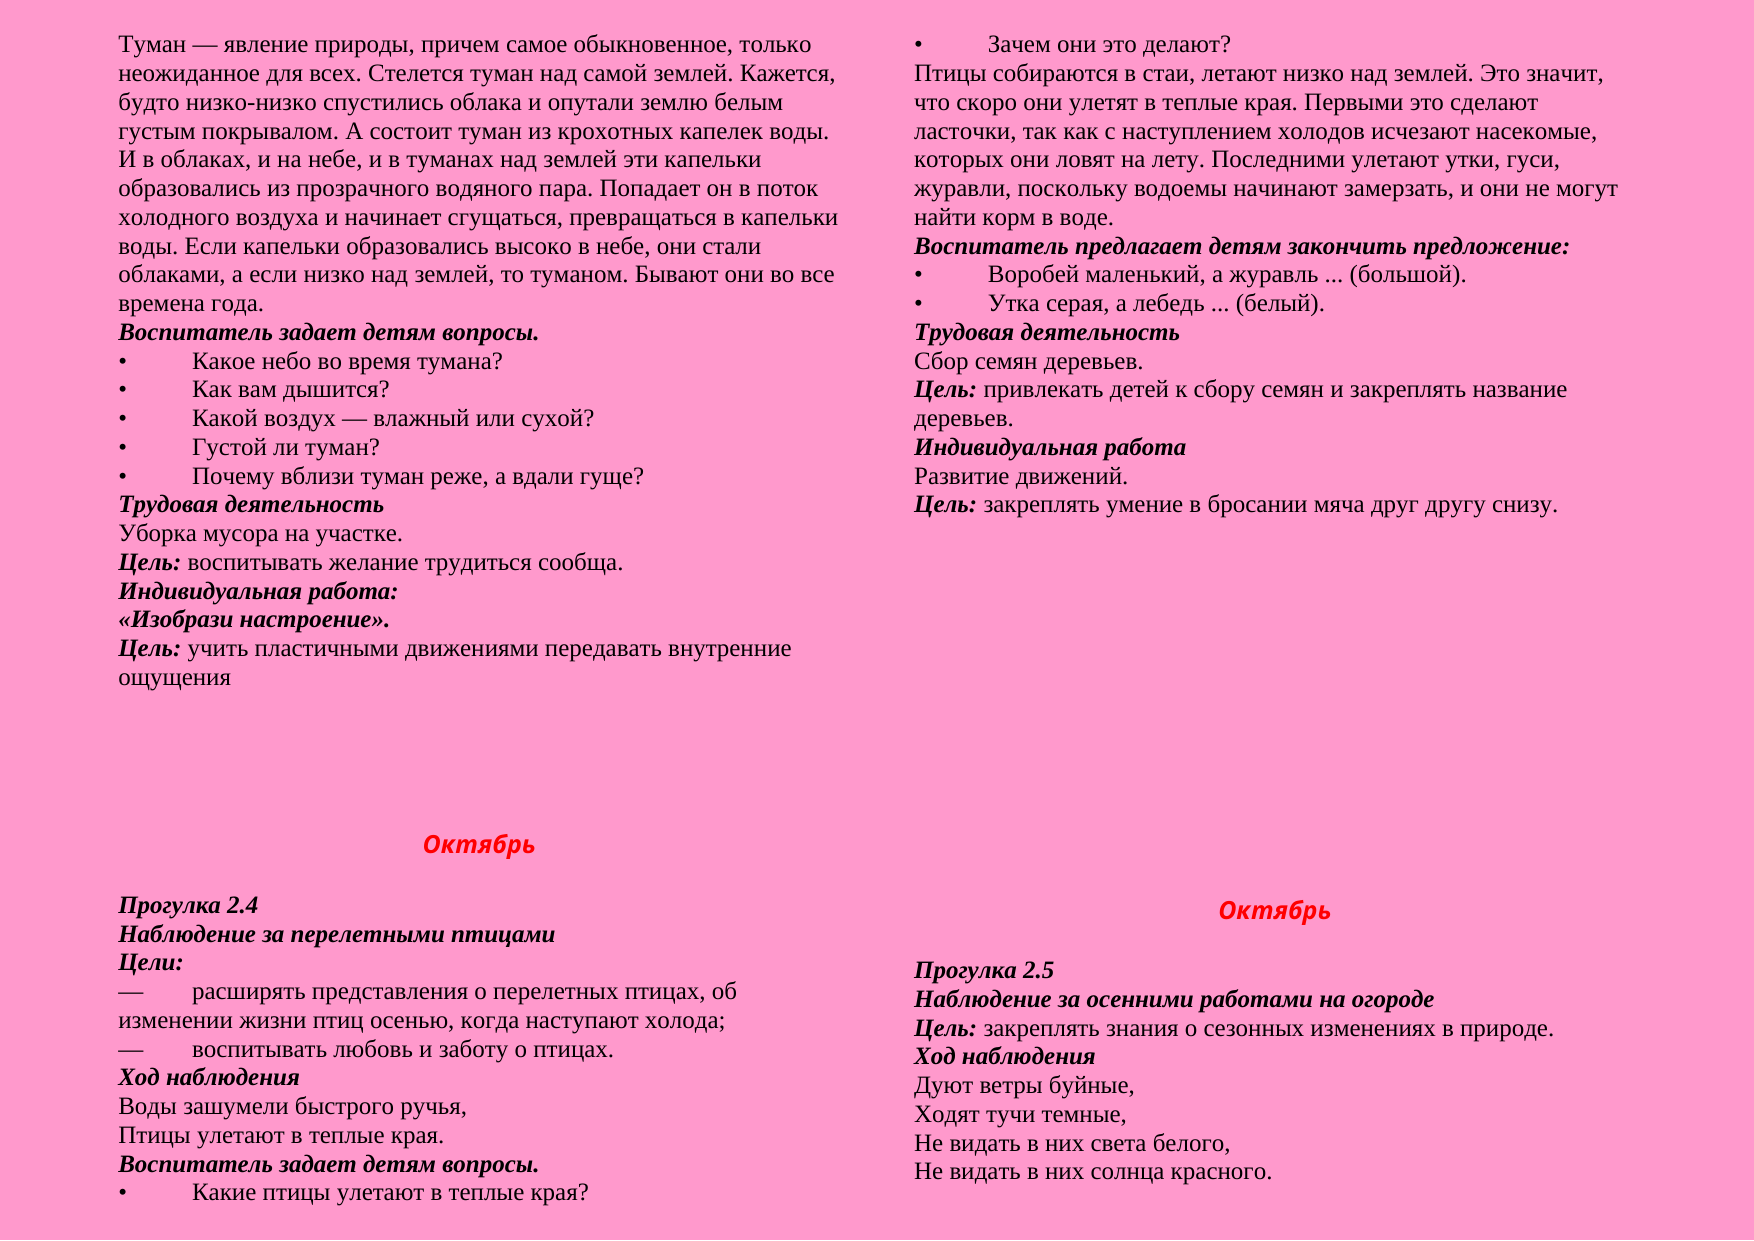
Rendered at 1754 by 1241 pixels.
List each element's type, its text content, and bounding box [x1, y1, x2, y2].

text Ходят тучи темные, [914, 1099, 1636, 1128]
text Туман — явление природы, причем самое обыкновенное, только неожиданное для всех. Стелется туман над самой землей. Кажется, будто низко-низко спустились облака и опутали землю белым густым покрывалом. А состоит туман из крохотных капелек воды. И в облаках, и на небе, и в туманах над землей эти капельки образовались из прозрачного водяного пара. Попадает он в поток холодного воздуха и начинает сгущаться, превращаться в капельки воды. Если капельки образовались высоко в небе, они стали облаками, а если низко над землей, то туманом. Бывают они во все времена года. [118, 29, 840, 317]
text Цель: привлекать детей к сбору семян и закреплять название деревьев. [914, 374, 1636, 432]
text — расширять представления о перелетных птицах, об изменении жизни птиц осенью, когда наступают холода; [118, 976, 840, 1034]
text Трудовая деятельность [914, 317, 1636, 346]
text Цель: воспитывать желание трудиться сообща. [118, 547, 840, 576]
text Октябрь [914, 893, 1636, 927]
text Наблюдение за осенними работами на огороде [914, 984, 1636, 1013]
text Не видать в них солнца красного. [914, 1156, 1636, 1185]
text • Зачем они это делают? [914, 29, 1636, 58]
text Развитие движений. [914, 461, 1636, 489]
text Дуют ветры буйные, [914, 1070, 1636, 1099]
text Не видать в них света белого, [914, 1128, 1636, 1156]
text • Густой ли туман? [118, 432, 840, 461]
text • Как вам дышится? [118, 374, 840, 403]
text Воды зашумели быстрого ручья, [118, 1091, 840, 1120]
text Ход наблюдения [118, 1062, 840, 1091]
text • Какое небо во время тумана? [118, 346, 840, 374]
text Цели: [118, 947, 840, 976]
text — воспитывать любовь и заботу о птицах. [118, 1034, 840, 1062]
text Октябрь [118, 827, 840, 861]
text «Изобрази настроение». [118, 604, 840, 633]
text Цель: учить пластичными движениями передавать внутренние ощущения [118, 633, 840, 691]
text Цель: закреплять знания о сезонных изменениях в природе. [914, 1013, 1636, 1041]
text Цель: закреплять умение в бросании мяча друг другу снизу. [914, 489, 1636, 518]
text Прогулка 2.4 [118, 890, 840, 919]
text Птицы улетают в теплые края. [118, 1120, 840, 1149]
text Индивидуальная работа [914, 432, 1636, 461]
text Индивидуальная работа: [118, 576, 840, 604]
text Уборка мусора на участке. [118, 518, 840, 547]
text Сбор семян деревьев. [914, 346, 1636, 374]
text • Утка серая, а лебедь ... (белый). [914, 288, 1636, 317]
text Воспитатель задает детям вопросы. [118, 317, 840, 346]
text Прогулка 2.5 [914, 955, 1636, 984]
text • Воробей маленький, а журавль ... (большой). [914, 259, 1636, 288]
text Воспитатель предлагает детям закончить предложение: [914, 231, 1636, 259]
text Ход наблюдения [914, 1041, 1636, 1070]
text Птицы собираются в стаи, летают низко над землей. Это значит, что скоро они улетят в теплые края. Первыми это сделают ласточки, так как с наступлением холодов исчезают насекомые, которых они ловят на лету. Последними улетают утки, гуси, журавли, поскольку водоемы начинают замерзать, и они не могут найти корм в воде. [914, 58, 1636, 231]
text Трудовая деятельность [118, 489, 840, 518]
text • Какой воздух — влажный или сухой? [118, 403, 840, 432]
text Наблюдение за перелетными птицами [118, 919, 840, 947]
text • Почему вблизи туман реже, а вдали гуще? [118, 461, 840, 489]
text • Какие птицы улетают в теплые края? [118, 1177, 840, 1206]
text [118, 1149, 840, 1177]
